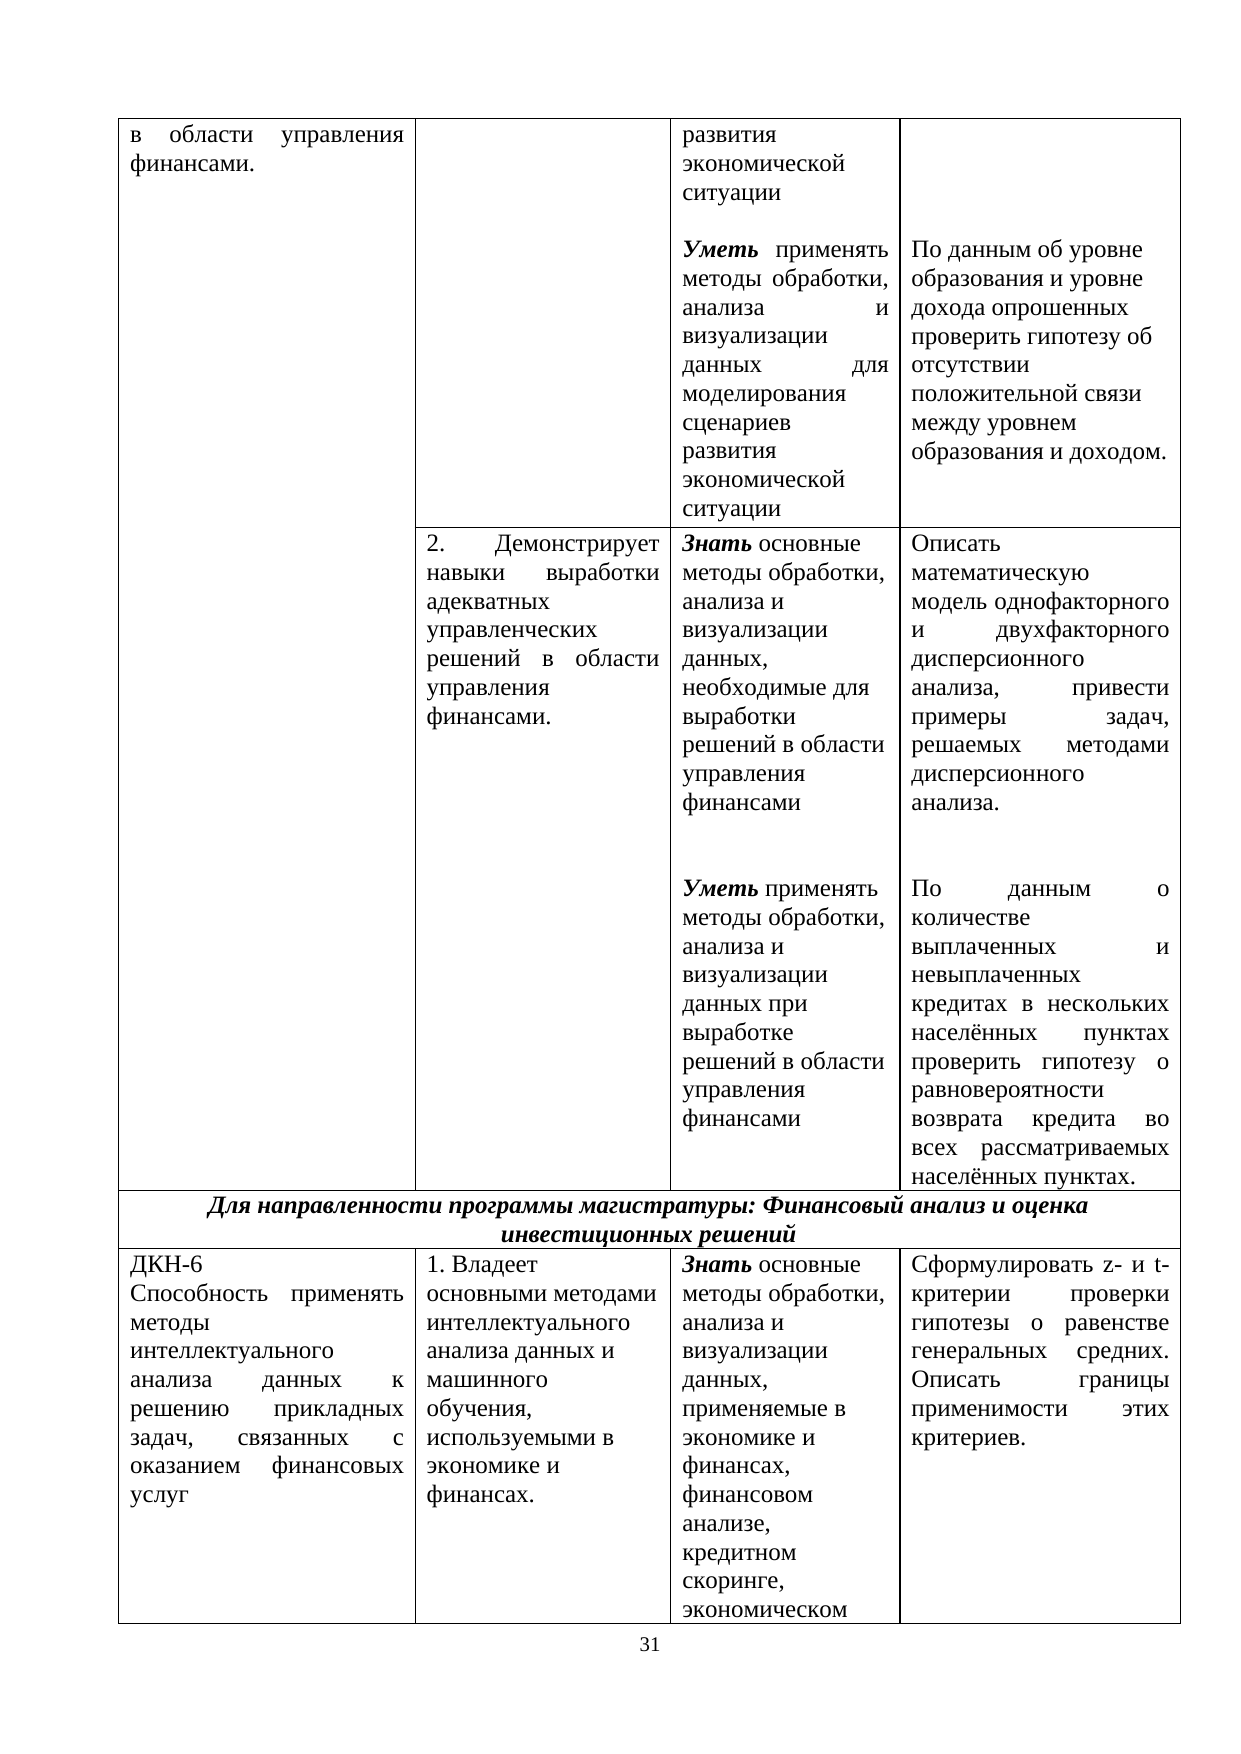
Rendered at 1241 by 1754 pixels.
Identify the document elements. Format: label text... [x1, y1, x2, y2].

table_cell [416, 119, 670, 527]
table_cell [901, 1249, 1180, 1623]
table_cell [119, 1249, 415, 1623]
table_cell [416, 1249, 670, 1623]
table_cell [671, 1249, 899, 1623]
table_cell Знать основные методы обработки, анализа и визуализации данных, необходимые для выработки решений в области управления финансами Уметь применять методы обработки, анализа и визуализации данных при выработке решений в области управления финансами [671, 528, 899, 1189]
table_cell Для направленности программы магистратуры: Финансовый анализ и оценка инвестиционных решений [119, 1191, 1180, 1248]
table_cell Описать математическую модель однофакторного и двухфакторного дисперсионного анализа, привести примеры задач, решаемых методами дисперсионного анализа. По данным о количестве выплаченных и невыплаченных кредитах в нескольких населённых пунктах проверить гипотезу о равновероятности возврата кредита во всех рассматриваемых населённых пунктах. [901, 528, 1180, 1189]
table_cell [671, 119, 899, 527]
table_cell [119, 119, 415, 1189]
table_cell 2. Демонстрирует навыки выработки адекватных управленческих решений в области управления финансами. [416, 528, 670, 1189]
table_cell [901, 119, 1180, 527]
